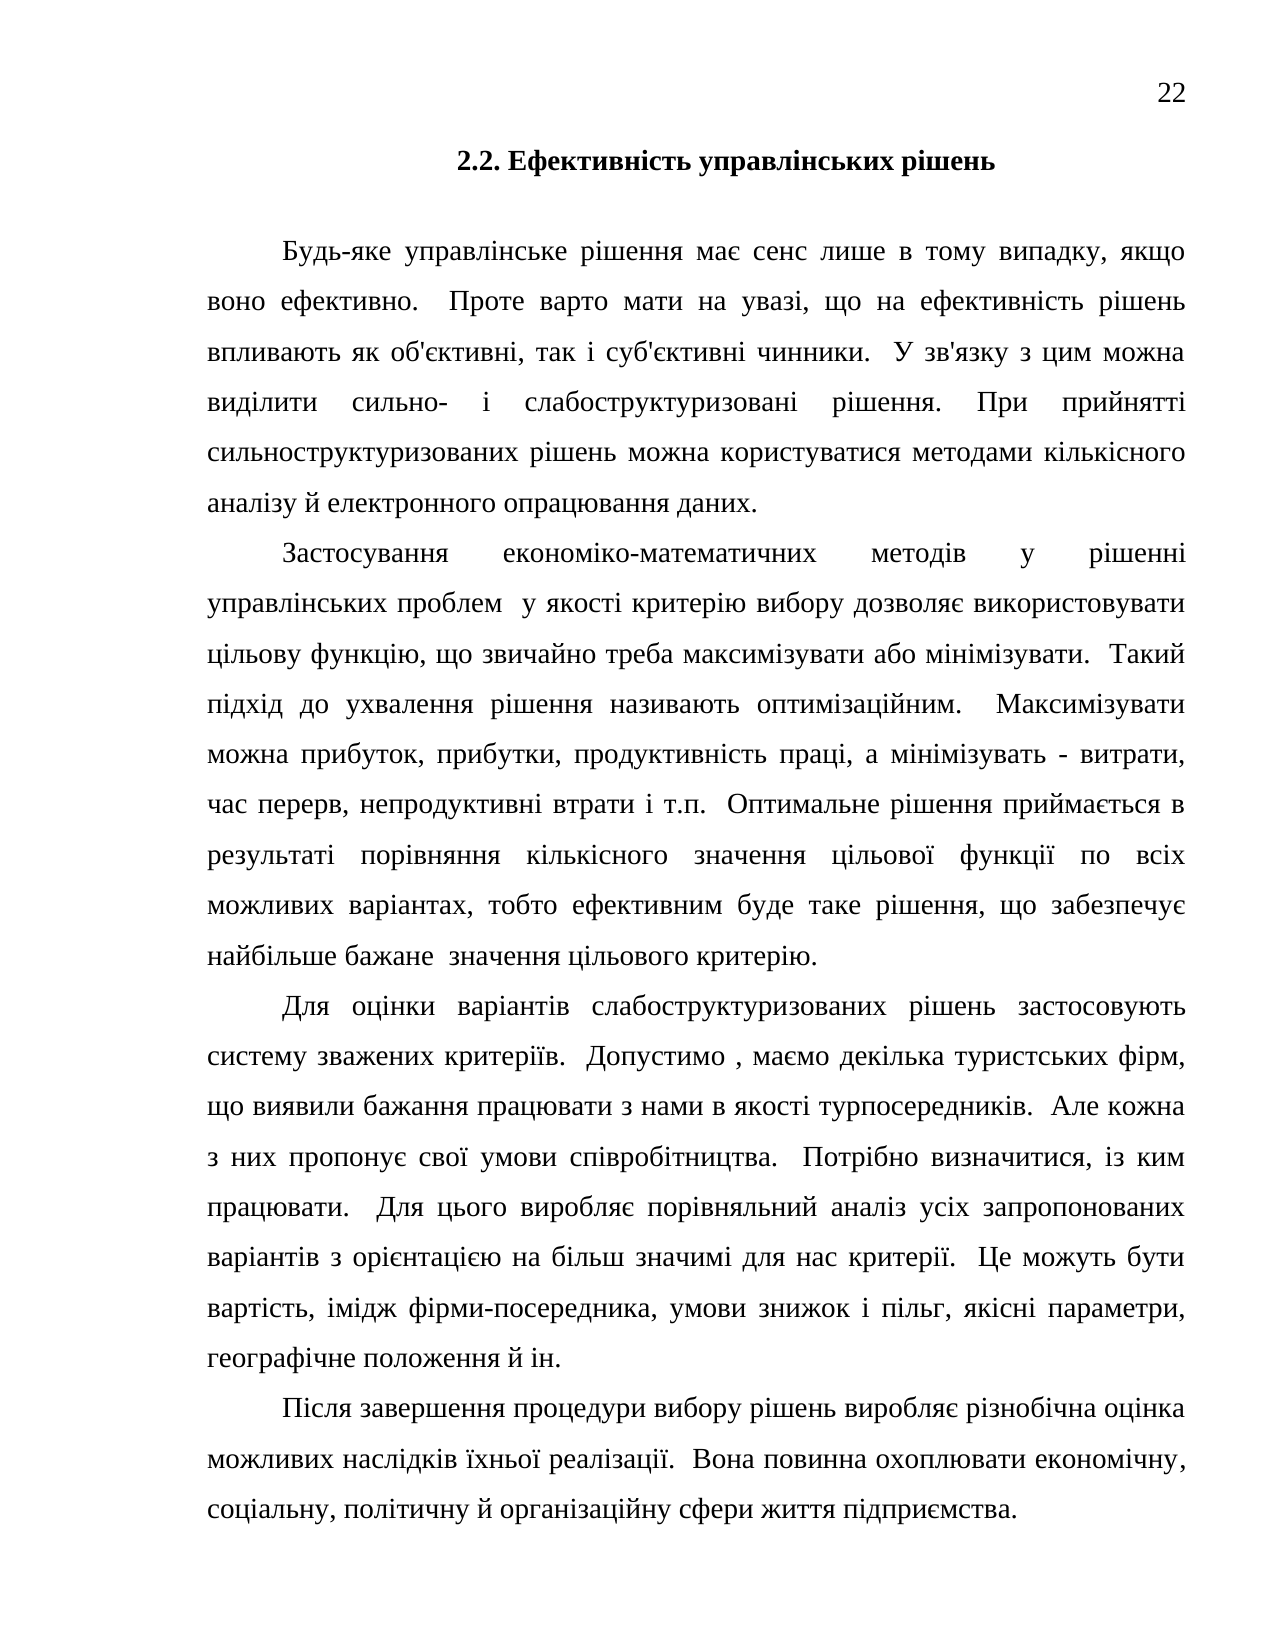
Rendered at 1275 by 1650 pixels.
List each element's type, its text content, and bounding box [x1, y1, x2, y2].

text Для оцінки варіантів слабоструктуризованих рішень застосовують систему зважених критеріїв. Допустимо , маємо декілька туристських фірм, що виявили бажання працювати з нами в якості турпосередників. Але кожна з них пропонує свої умови співробітництва. Потрібно визначитися, із ким працювати. Для цього виробляє порівняльний аналіз усіх запропонованих варіантів з орієнтацією на більш значимі для нас критерії. Це можуть бути вартість, імідж фірми-посередника, умови знижок і пільг, якісні параметри, географічне положення й ін. [207, 988, 1186, 1374]
subtitle 2.2. Ефективність управлінських рішень [207, 143, 1186, 177]
text Будь-яке управлінське рішення має сенс лише в тому випадку, якщо воно ефективно. Проте варто мати на увазі, що на ефективність рішень впливають як об'єктивні, так і суб'єктивні чинники. У зв'язку з цим можна виділити сильно- і слабоструктуризовані рішення. При прийнятті сильноструктуризованих рішень можна користуватися методами кількісного аналізу й електронного опрацювання даних. [207, 233, 1186, 518]
text Після завершення процедури вибору рішень виробляє різнобічна оцінка можливих наслідків їхньої реалізації. Вона повинна охоплювати економічну, соціальну, політичну й організаційну сфери життя підприємства. [207, 1390, 1186, 1524]
text Застосування економіко-математичних методів у рішенні управлінських проблем у якості критерію вибору дозволяє використовувати цільову функцію, що звичайно треба максимізувати або мінімізувати. Такий підхід до ухвалення рішення називають оптимізаційним. Максимізувати можна прибуток, прибутки, продуктивність праці, а мінімізувать - витрати, час перерв, непродуктивні втрати і т.п. Оптимальне рішення приймається в результаті порівняння кількісного значення цільової функції по всіх можливих варіантах, тобто ефективним буде таке рішення, що забезпечує найбільше бажане значення цільового критерію. [207, 535, 1186, 971]
